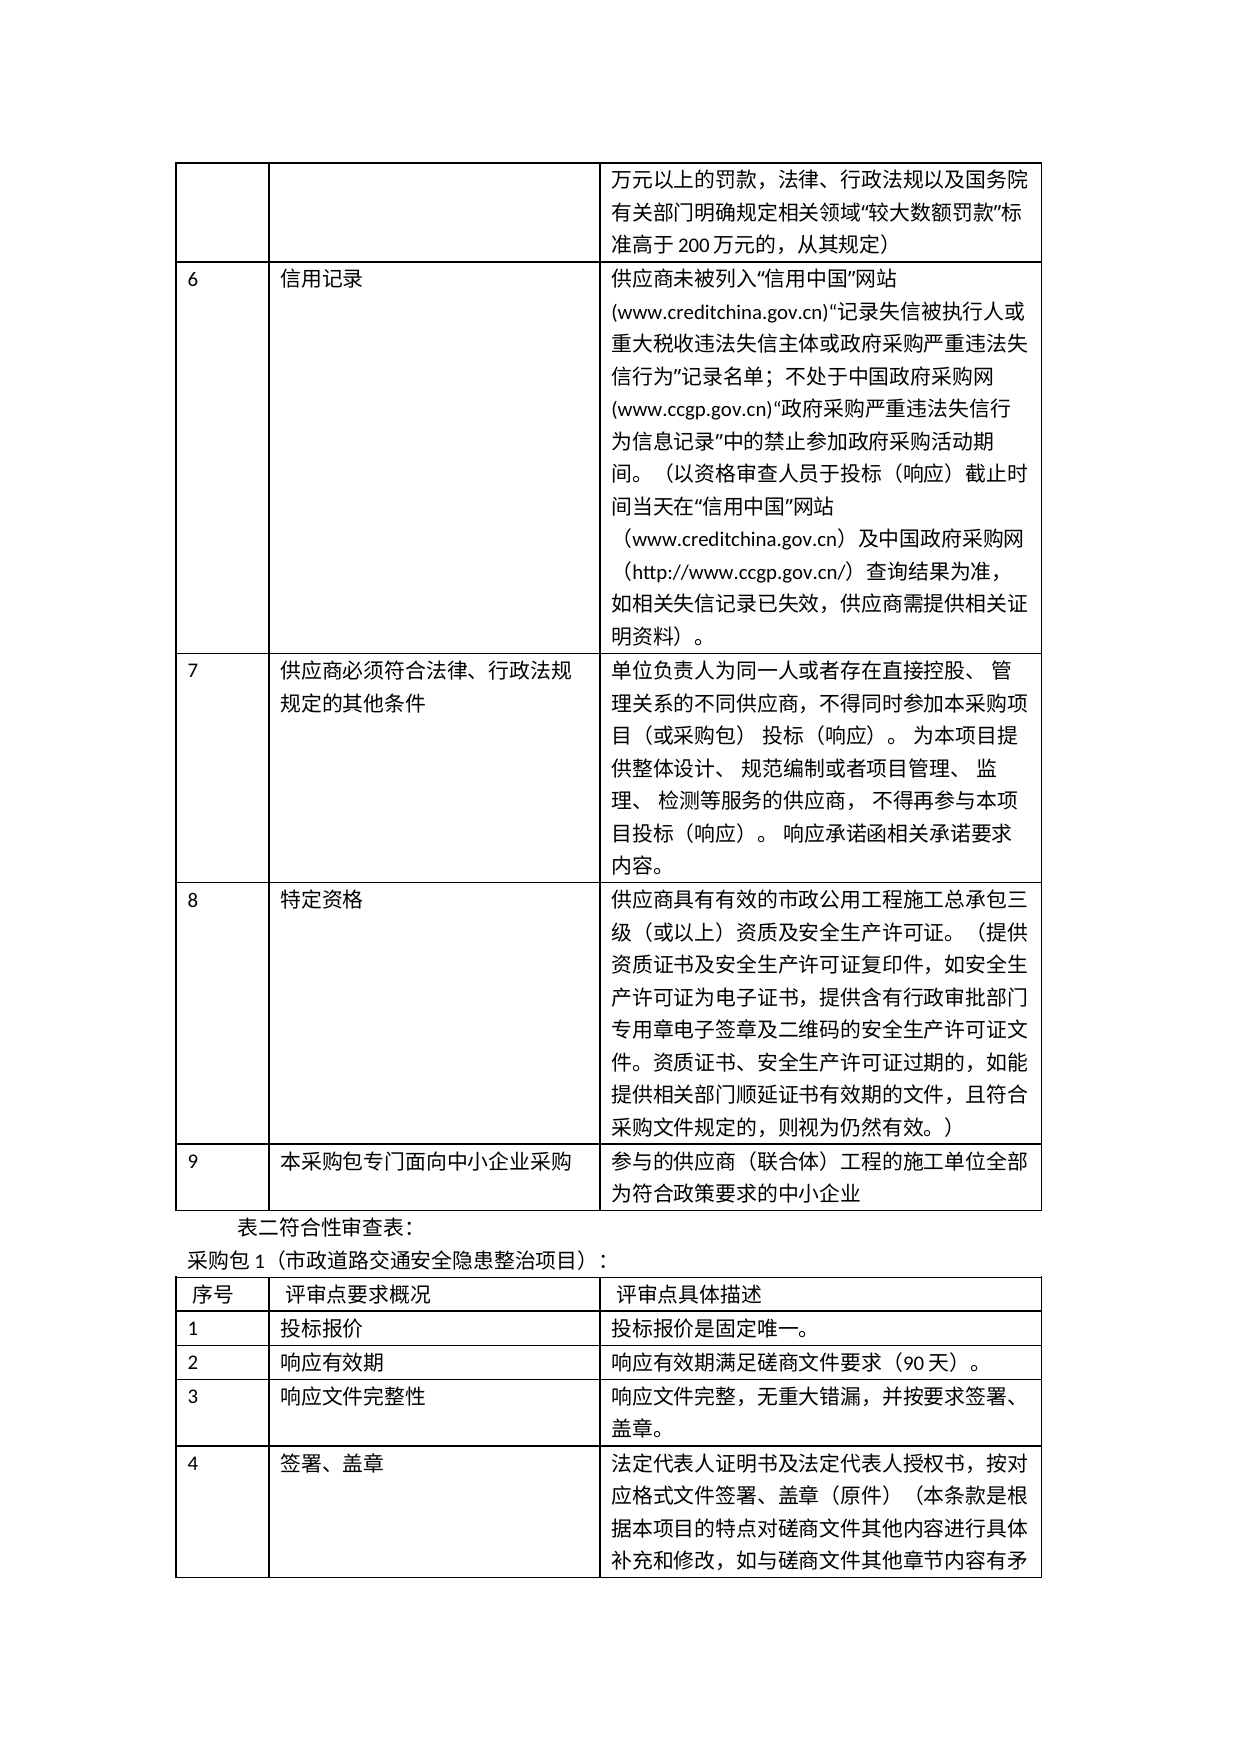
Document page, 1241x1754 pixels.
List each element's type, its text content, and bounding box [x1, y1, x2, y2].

table_cell 响应文件完整，无重大错漏，并按要求签署、盖章。 [601, 1380, 1041, 1445]
table_cell 供应商必须符合法律、行政法规规定的其他条件 [270, 654, 599, 882]
table_cell 5 [177, 164, 268, 261]
table_cell 供应商未被列入“信用中国”网站(www.creditchina.gov.cn)“记录失信被执行人或重大税收违法失信主体或政府采购严重违法失信行为”记录名单；不处于中国政府采购网(www.ccgp.gov.cn)“政府采购严重违法失信行为信息记录”中的禁止参加政府采购活动期间。（以资格审查人员于投标（响应）截止时间当天在“信用中国”网站（www.creditchina.gov.cn）及中国政府采购网（http://www.ccgp.gov.cn/）查询结果为准，如相关失信记录已失效，供应商需提供相关证明资料）。 [601, 263, 1041, 653]
table_cell 投标报价是固定唯一。 [601, 1312, 1041, 1344]
table_cell 响应有效期满足磋商文件要求（90天）。 [601, 1346, 1041, 1378]
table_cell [601, 164, 1041, 261]
table_cell 投标报价 [270, 1312, 599, 1344]
table_cell 单位负责人为同一人或者存在直接控股、 管理关系的不同供应商，不得同时参加本采购项目（或采购包） 投标（响应）。 为本项目提供整体设计、 规范编制或者项目管理、 监理、 检测等服务的供应商， 不得再参与本项目投标（响应）。 响应承诺函相关承诺要求内容。 [601, 654, 1041, 882]
table_cell 签署、盖章 [270, 1447, 599, 1577]
table_cell 4 [177, 1447, 268, 1577]
table_cell 7 [177, 654, 268, 882]
table_cell 3 [177, 1380, 268, 1445]
table_cell 响应文件完整性 [270, 1380, 599, 1445]
table_cell 特定资格 [270, 883, 599, 1143]
text 采购包1（市政道路交通安全隐患整治项目）： [187, 1244, 1053, 1276]
table_cell 响应有效期 [270, 1346, 599, 1378]
table_cell 参与的供应商（联合体）工程的施工单位全部为符合政策要求的中小企业 [601, 1145, 1041, 1210]
table_cell 2 [177, 1346, 268, 1378]
table_cell 本采购包专门面向中小企业采购 [270, 1145, 599, 1210]
table_cell 8 [177, 883, 268, 1143]
text 表二符合性审查表： [187, 1211, 1053, 1244]
table_header 序号 [177, 1278, 268, 1310]
table_cell 6 [177, 263, 268, 653]
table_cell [601, 1447, 1041, 1577]
table_cell 9 [177, 1145, 268, 1210]
table_header 评审点具体描述 [601, 1278, 1041, 1310]
table_header 评审点要求概况 [270, 1278, 599, 1310]
table_cell 供应商具有有效的市政公用工程施工总承包三级（或以上）资质及安全生产许可证。（提供资质证书及安全生产许可证复印件，如安全生产许可证为电子证书，提供含有行政审批部门专用章电子签章及二维码的安全生产许可证文件。资质证书、安全生产许可证过期的，如能提供相关部门顺延证书有效期的文件，且符合采购文件规定的，则视为仍然有效。） [601, 883, 1041, 1143]
table_cell 1 [177, 1312, 268, 1344]
table_cell 信用记录 [270, 263, 599, 653]
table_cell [270, 164, 599, 261]
